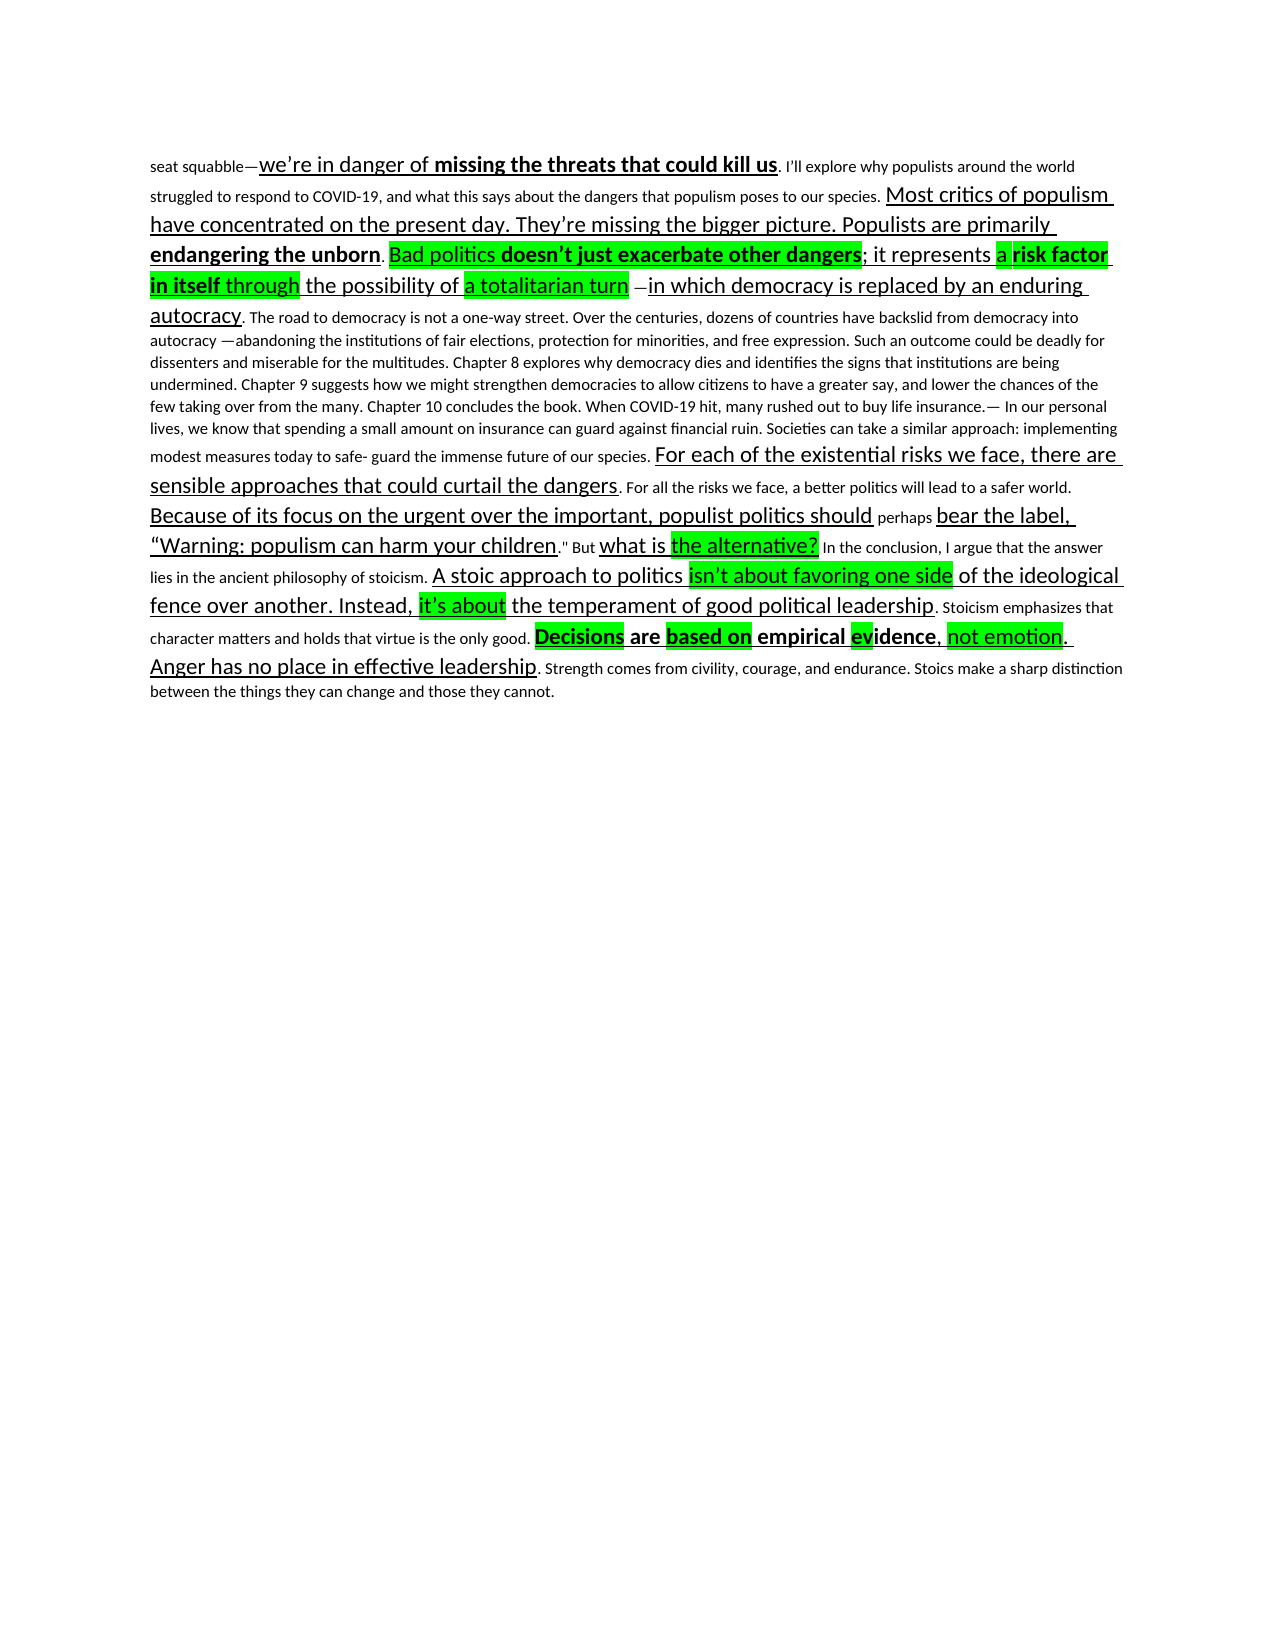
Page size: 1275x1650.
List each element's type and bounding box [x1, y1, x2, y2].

text [150, 150, 1125, 702]
